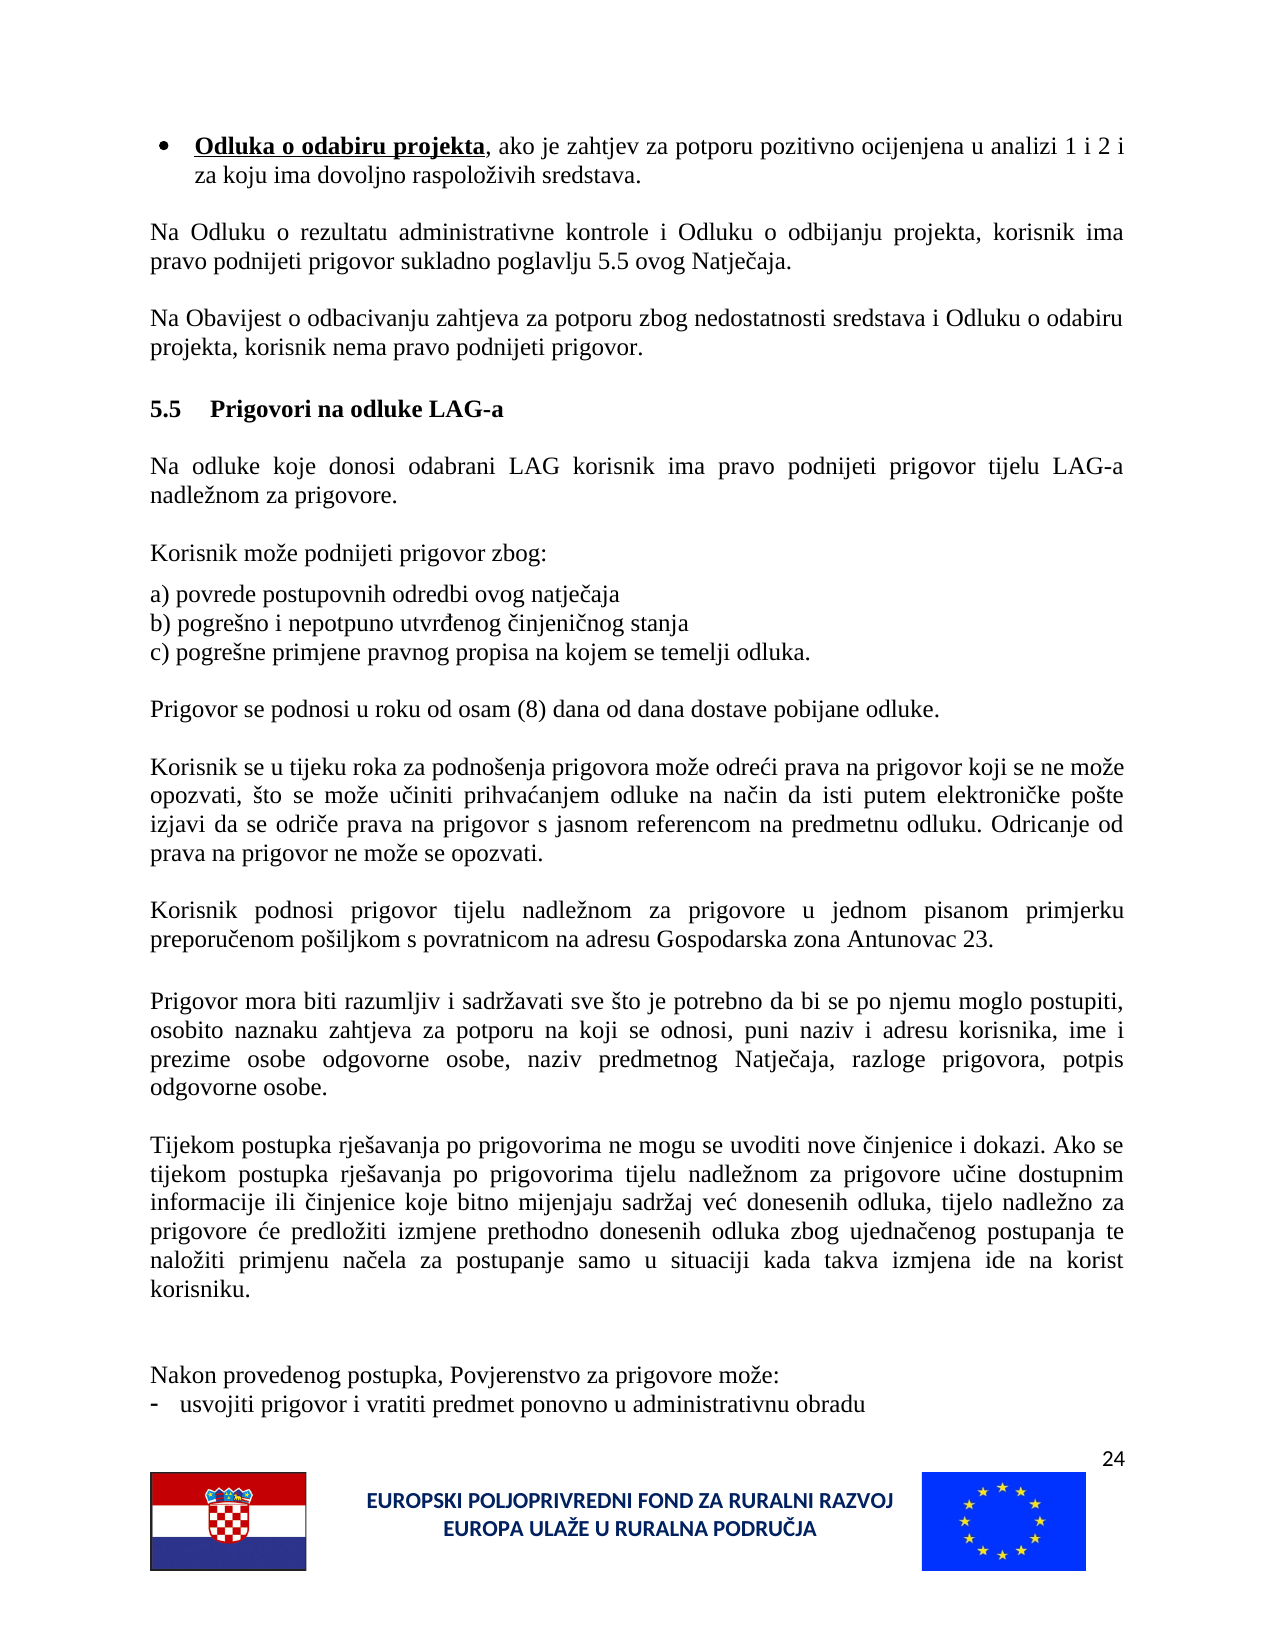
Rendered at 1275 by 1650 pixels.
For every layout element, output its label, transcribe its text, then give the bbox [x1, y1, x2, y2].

text Na Odluku o rezultatu administrativne kontrole i Odluku o odbijanju projekta, korisnik ima pravo podnijeti prigovor sukladno poglavlju 5.5 ovog Natječaja. [150, 217, 1125, 275]
text Korisnik podnosi prigovor tijelu nadležnom za prigovore u jednom pisanom primjerku preporučenom pošiljkom s povratnicom na adresu Gospodarska zona Antunovac 23. [150, 896, 1125, 953]
list Odluka o odabiru projekta, ako je zahtjev za potporu pozitivno ocijenjena u analizi 1 i 2 i za koju ima dovoljno raspoloživih sredstava. [159, 131, 1125, 188]
picture [921, 1472, 1086, 1571]
text Na odluke koje donosi odabrani LAG korisnik ima pravo podnijeti prigovor tijelu LAG-a nadležnom za prigovore. [150, 451, 1125, 509]
text Prigovor mora biti razumljiv i sadržavati sve što je potrebno da bi se po njemu moglo postupiti, osobito naznaku zahtjeva za potporu na koji se odnosi, puni naziv i adresu korisnika, ime i prezime osobe odgovorne osobe, naziv predmetnog Natječaja, razloge prigovora, potpis odgovorne osobe. [150, 986, 1125, 1101]
text Korisnik može podnijeti prigovor zbog: [150, 538, 1125, 567]
text b) pogrešno i nepotpuno utvrđenog činjeničnog stanja [150, 608, 1125, 637]
list usvojiti prigovor i vratiti predmet ponovno u administrativnu obradu [150, 1389, 1125, 1417]
text Prigovor se podnosi u roku od osam (8) dana od dana dostave pobijane odluke. [150, 694, 1125, 723]
text a) povrede postupovnih odredbi ovog natječaja [150, 579, 1125, 608]
text c) pogrešne primjene pravnog propisa na kojem se temelji odluka. [150, 637, 1125, 666]
subtitle Prigovori na odluke LAG-a [150, 394, 1125, 423]
text Tijekom postupka rješavanja po prigovorima ne mogu se uvoditi nove činjenice i dokazi. Ako se tijekom postupka rješavanja po prigovorima tijelu nadležnom za prigovore učine dostupnim informacije ili činjenice koje bitno mijenjaju sadržaj već donesenih odluka, tijelo nadležno za prigovore će predložiti izmjene prethodno donesenih odluka zbog ujednačenog postupanja te naložiti primjenu načela za postupanje samo u situaciji kada takva izmjena ide na korist korisniku. [150, 1130, 1125, 1302]
text Korisnik se u tijeku roka za podnošenja prigovora može odreći prava na prigovor koji se ne može opozvati, što se može učiniti prihvaćanjem odluke na način da isti putem elektroničke pošte izjavi da se odriče prava na prigovor s jasnom referencom na predmetnu odluku. Odricanje od prava na prigovor ne može se opozvati. [150, 752, 1125, 867]
picture [150, 1472, 307, 1571]
text Nakon provedenog postupka, Povjerenstvo za prigovore može: [150, 1360, 1125, 1389]
text Na Obavijest o odbacivanju zahtjeva za potporu zbog nedostatnosti sredstava i Odluku o odabiru projekta, korisnik nema pravo podnijeti prigovor. [150, 303, 1125, 361]
